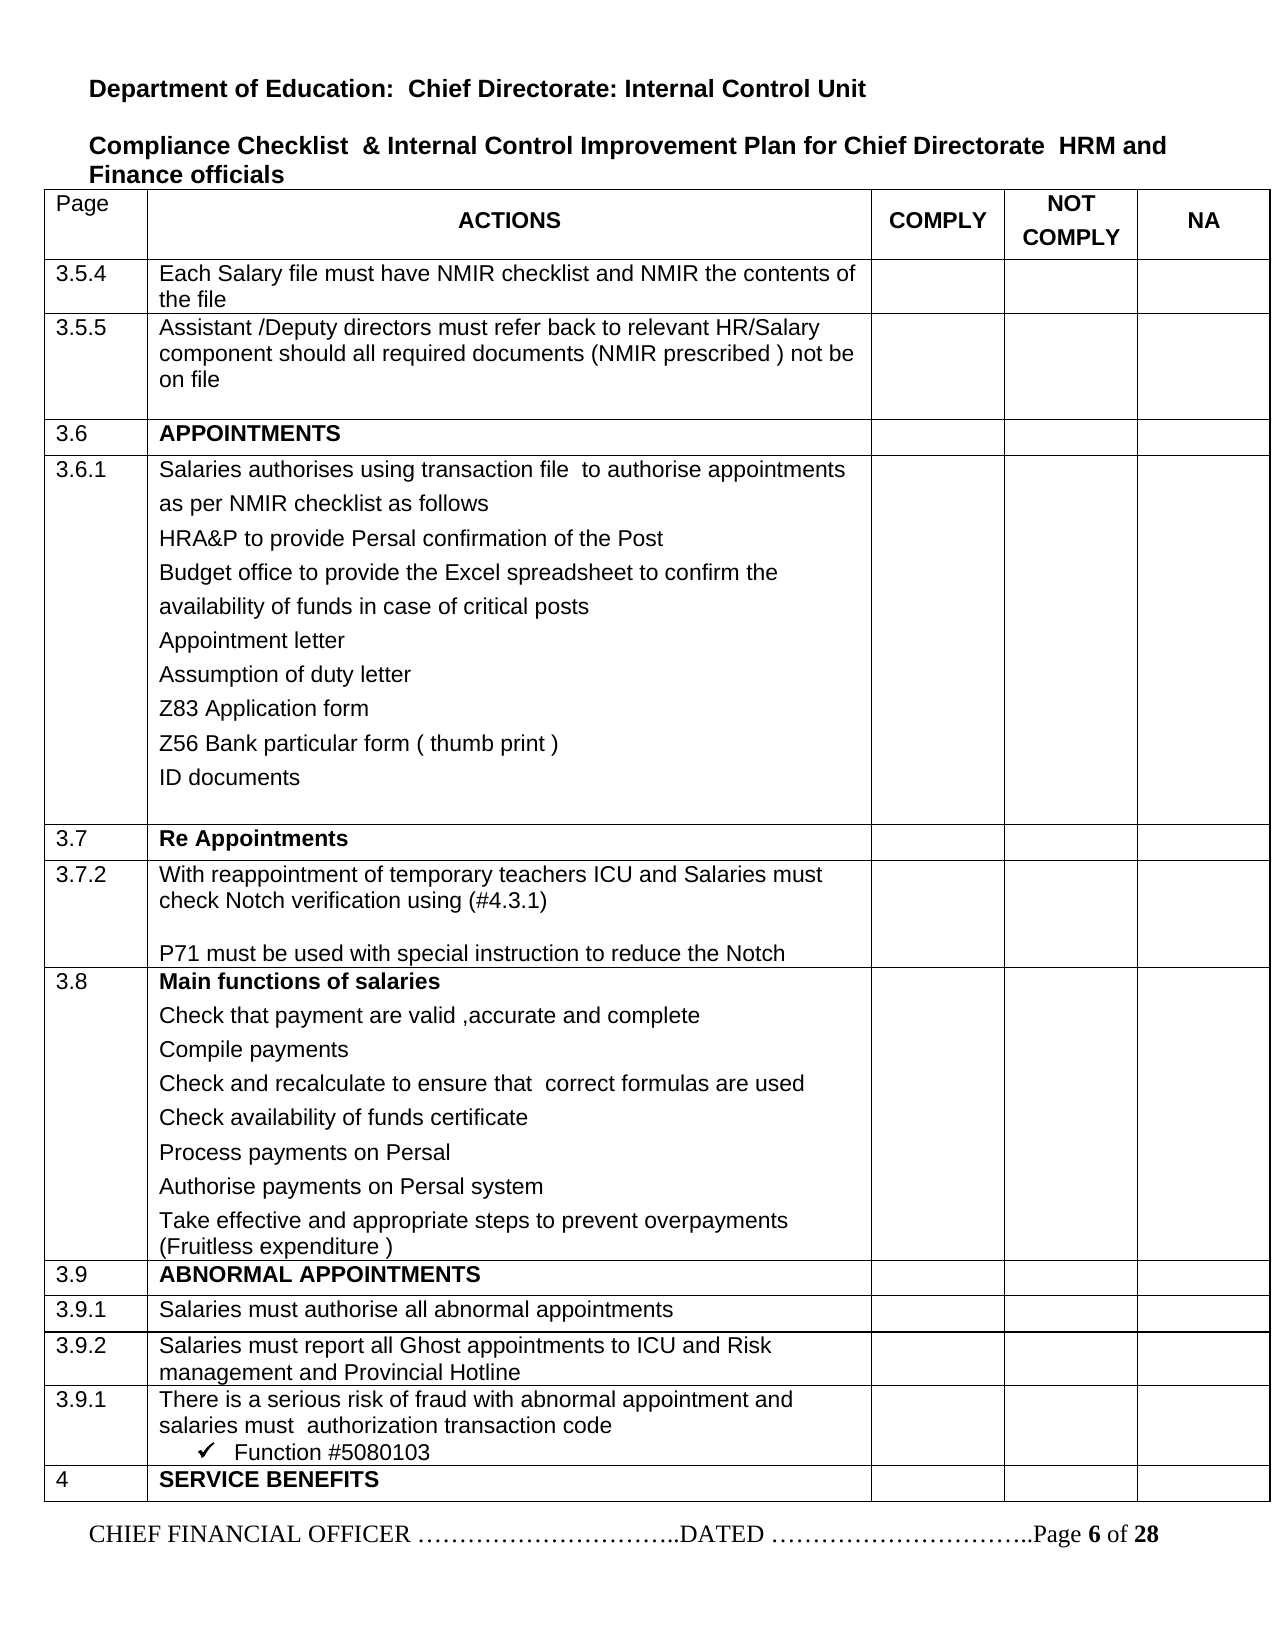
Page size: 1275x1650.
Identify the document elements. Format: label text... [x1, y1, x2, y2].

table_cell [872, 968, 1004, 1259]
table_cell [1005, 1296, 1137, 1331]
table_cell 3.9 [45, 1261, 147, 1295]
table_cell [1005, 861, 1137, 967]
table_header NA [1138, 190, 1269, 259]
table_cell [1005, 1466, 1137, 1501]
table_cell [1138, 260, 1269, 313]
table_cell [1005, 456, 1137, 824]
table_cell [872, 420, 1004, 455]
table_cell [872, 861, 1004, 967]
table_cell [1005, 825, 1137, 860]
table_cell Assistant /Deputy directors must refer back to relevant HR/Salary component should all required documents (NMIR prescribed ) not be on file [148, 314, 871, 419]
table_cell 3.9.2 [45, 1333, 147, 1385]
table_cell [1138, 1261, 1269, 1295]
table_cell [1138, 825, 1269, 860]
table_cell [1138, 968, 1269, 1259]
table_cell [872, 1466, 1004, 1501]
table_header Page [45, 190, 147, 259]
table_cell [1005, 420, 1137, 455]
table_cell [872, 260, 1004, 313]
table_cell Main functions of salaries Check that payment are valid ,accurate and complete Compile payments Check and recalculate to ensure that correct formulas are used Check availability of funds certificate Process payments on Persal Authorise payments on Persal system Take effective and appropriate steps to prevent overpayments (Fruitless expenditure ) [148, 968, 871, 1259]
table_cell [1138, 1386, 1269, 1465]
table_cell [1005, 1261, 1137, 1295]
table_cell [872, 1261, 1004, 1295]
table_cell [1005, 260, 1137, 313]
table_cell [1005, 1333, 1137, 1385]
table_cell 3.9.1 [45, 1386, 147, 1465]
table_cell 3.7.2 [45, 861, 147, 967]
table_cell [1138, 420, 1269, 455]
table_cell [1005, 968, 1137, 1259]
table_cell [872, 1333, 1004, 1385]
table_cell [1138, 861, 1269, 967]
table_cell Each Salary file must have NMIR checklist and NMIR the contents of the file [148, 260, 871, 313]
table_cell [1138, 456, 1269, 824]
table_cell Re Appointments [148, 825, 871, 860]
table_cell [872, 825, 1004, 860]
table_cell 4 [45, 1466, 147, 1501]
table_cell ABNORMAL APPOINTMENTS [148, 1261, 871, 1295]
table_header COMPLY [872, 190, 1004, 259]
table_cell Salaries authorises using transaction file to authorise appointments as per NMIR checklist as follows HRA&P to provide Persal confirmation of the Post Budget office to provide the Excel spreadsheet to confirm the availability of funds in case of critical posts Appointment letter Assumption of duty letter Z83 Application form Z56 Bank particular form ( thumb print ) ID documents [148, 456, 871, 824]
table_cell [1138, 1333, 1269, 1385]
table_header ACTIONS [148, 190, 871, 259]
table_cell [872, 1386, 1004, 1465]
table_cell [1005, 314, 1137, 419]
table_cell 3.6.1 [45, 456, 147, 824]
table_cell [1005, 1386, 1137, 1465]
table_cell 3.9.1 [45, 1296, 147, 1331]
table_cell [872, 1296, 1004, 1331]
table_cell Salaries must report all Ghost appointments to ICU and Risk management and Provincial Hotline [148, 1333, 871, 1385]
table_cell There is a serious risk of fraud with abnormal appointment and salaries must authorization transaction code Function #5080103 [148, 1386, 871, 1465]
table_cell With reappointment of temporary teachers ICU and Salaries must check Notch verification using (#4.3.1) P71 must be used with special instruction to reduce the Notch [148, 861, 871, 967]
table_cell APPOINTMENTS [148, 420, 871, 455]
table_cell 3.6 [45, 420, 147, 455]
table_cell SERVICE BENEFITS [148, 1466, 871, 1501]
table_cell Salaries must authorise all abnormal appointments [148, 1296, 871, 1331]
table_cell 3.5.4 [45, 260, 147, 313]
table_header NOT COMPLY [1005, 190, 1137, 259]
table_cell 3.7 [45, 825, 147, 860]
table_cell [872, 456, 1004, 824]
table_cell [1138, 1296, 1269, 1331]
table_cell 3.8 [45, 968, 147, 1259]
table_cell [1138, 1466, 1269, 1501]
table_cell 3.5.5 [45, 314, 147, 419]
table_cell [1138, 314, 1269, 419]
table_cell [872, 314, 1004, 419]
